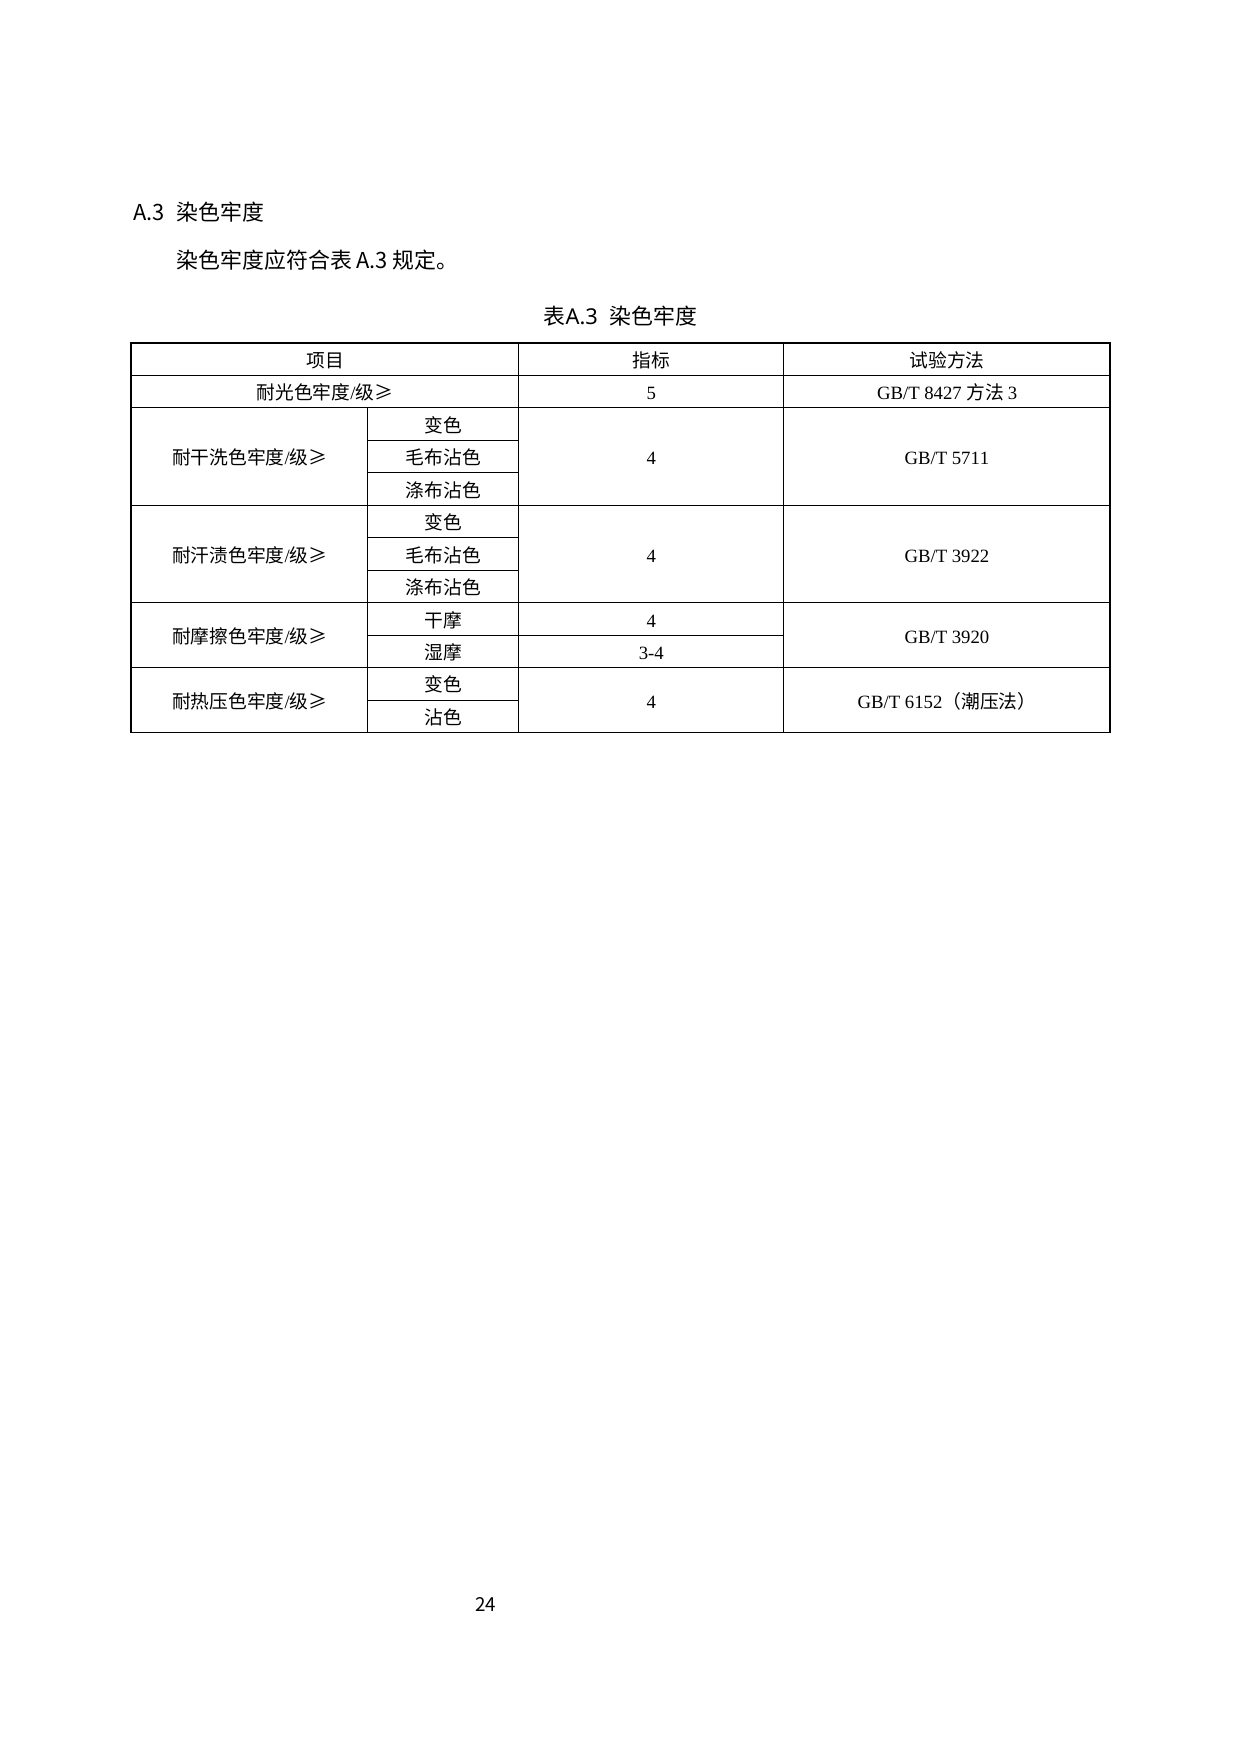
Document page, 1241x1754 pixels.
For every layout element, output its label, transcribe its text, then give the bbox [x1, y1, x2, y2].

table_cell 变色 [368, 668, 518, 699]
table_cell 干摩 [368, 603, 518, 634]
table_cell 4 [519, 506, 783, 602]
table_header 试验方法 [784, 344, 1109, 375]
table_cell 耐干洗色牢度/级≥ [132, 408, 367, 505]
table_header 指标 [519, 344, 783, 375]
table_cell 4 [519, 408, 783, 505]
table_cell 4 [519, 603, 783, 634]
table_cell 耐摩擦色牢度/级≥ [132, 603, 367, 667]
table_cell 耐汗渍色牢度/级≥ [132, 506, 367, 602]
table_cell 3-4 [519, 636, 783, 667]
table_cell 涤布沾色 [368, 473, 518, 505]
text 染色牢度应符合表A.3规定。 [133, 243, 1107, 274]
table_cell GB/T 3920 [784, 603, 1109, 667]
table_cell 涤布沾色 [368, 571, 518, 602]
table_cell 毛布沾色 [368, 538, 518, 570]
list 染色牢度 [133, 303, 1107, 330]
table_cell 耐光色牢度/级≥ [132, 376, 518, 407]
table_cell 湿摩 [368, 636, 518, 667]
table_cell 变色 [368, 506, 518, 537]
table_cell GB/T 6152（潮压法） [784, 668, 1109, 732]
table_header 项目 [132, 344, 518, 375]
table_cell 变色 [368, 408, 518, 440]
table_cell GB/T 8427 方法3 [784, 376, 1109, 407]
table_cell 毛布沾色 [368, 441, 518, 472]
list 染色牢度 [133, 195, 1107, 227]
table_cell 4 [519, 668, 783, 732]
table_cell 5 [519, 376, 783, 407]
table_cell GB/T 3922 [784, 506, 1109, 602]
table_cell GB/T 5711 [784, 408, 1109, 505]
table_cell 耐热压色牢度/级≥ [132, 668, 367, 732]
table_cell 沾色 [368, 701, 518, 732]
